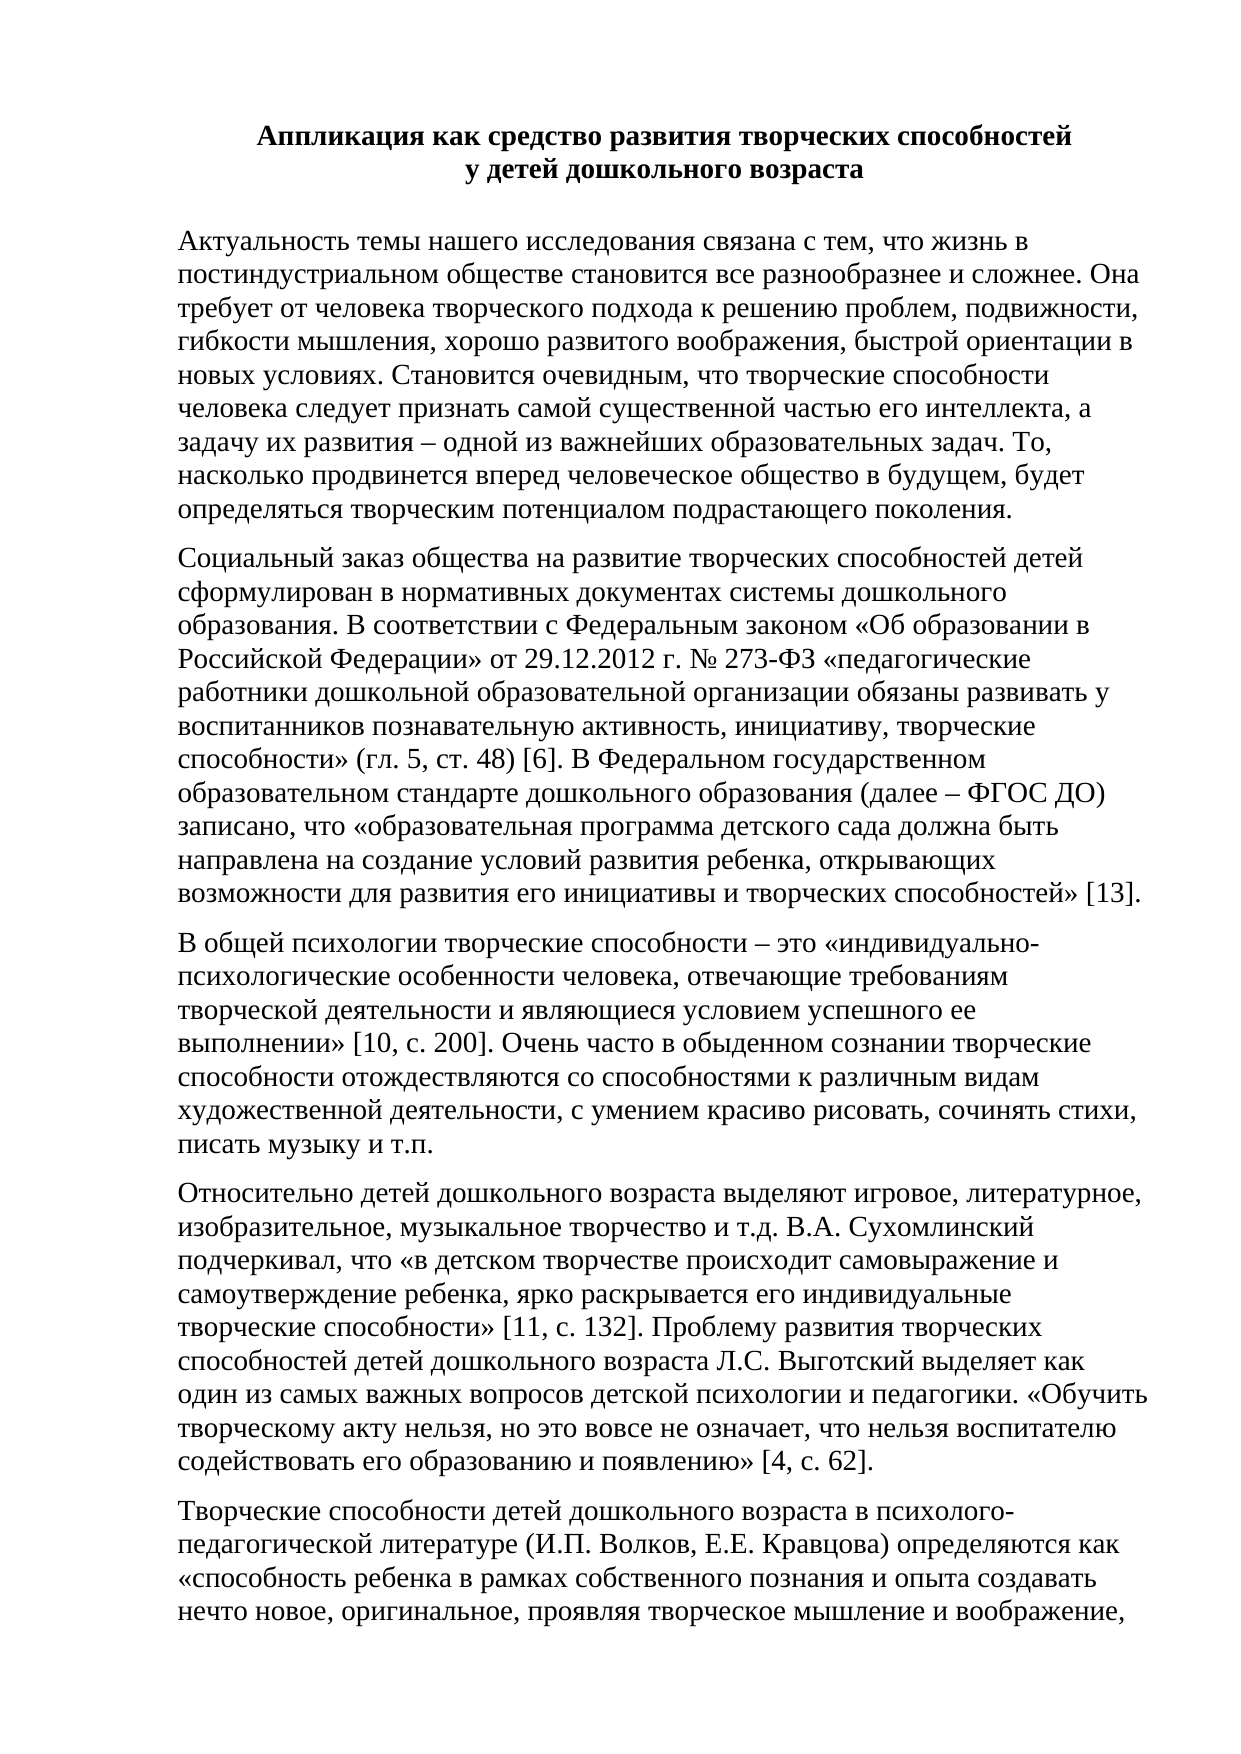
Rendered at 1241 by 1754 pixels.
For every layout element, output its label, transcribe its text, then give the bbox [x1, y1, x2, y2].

text Аппликация как средство развития творческих способностей [177, 118, 1152, 152]
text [177, 1493, 1152, 1627]
text Относительно детей дошкольного возраста выделяют игровое, литературное, изобразительное, музыкальное творчество и т.д. В.А. Сухомлинский подчеркивал, что «в детском творчестве происходит самовыражение и самоутверждение ребенка, ярко раскрывается его индивидуальные творческие способности» [11, с. 132]. Проблему развития творческих способностей детей дошкольного возраста Л.С. Выготский выделяет как один из самых важных вопросов детской психологии и педагогики. «Обучить творческому акту нельзя, но это вовсе не означает, что нельзя воспитателю содействовать его образованию и появлению» [4, с. 62]. [177, 1175, 1152, 1477]
text Социальный заказ общества на развитие творческих способностей детей сформулирован в нормативных документах системы дошкольного образования. В соответствии с Федеральным законом «Об образовании в Российской Федерации» от 29.12.2012 г. № 273-ФЗ «педагогические работники дошкольной образовательной организации обязаны развивать у воспитанников познавательную активность, инициативу, творческие способности» (гл. 5, ст. 48) [6]. В Федеральном государственном образовательном стандарте дошкольного образования (далее – ФГОС ДО) записано, что «образовательная программа детского сада должна быть направлена на создание условий развития ребенка, открывающих возможности для развития его инициативы и творческих способностей» [13]. [177, 540, 1152, 909]
text у детей дошкольного возраста [177, 152, 1152, 185]
text В общей психологии творческие способности – это «индивидуально-психологические особенности человека, отвечающие требованиям творческой деятельности и являющиеся условием успешного ее выполнении» [10, с. 200]. Очень часто в обыденном сознании творческие способности отождествляются со способностями к различным видам художественной деятельности, с умением красиво рисовать, сочинять стихи, писать музыку и т.п. [177, 925, 1152, 1159]
text Актуальность темы нашего исследования связана с тем, что жизнь в постиндустриальном обществе становится все разнообразнее и сложнее. Она требует от человека творческого подхода к решению проблем, подвижности, гибкости мышления, хорошо развитого воображения, быстрой ориентации в новых условиях. Становится очевидным, что творческие способности человека следует признать самой существенной частью его интеллекта, а задачу их развития – одной из важнейших образовательных задач. То, насколько продвинется вперед человеческое общество в будущем, будет определяться творческим потенциалом подрастающего поколения. [177, 223, 1152, 524]
